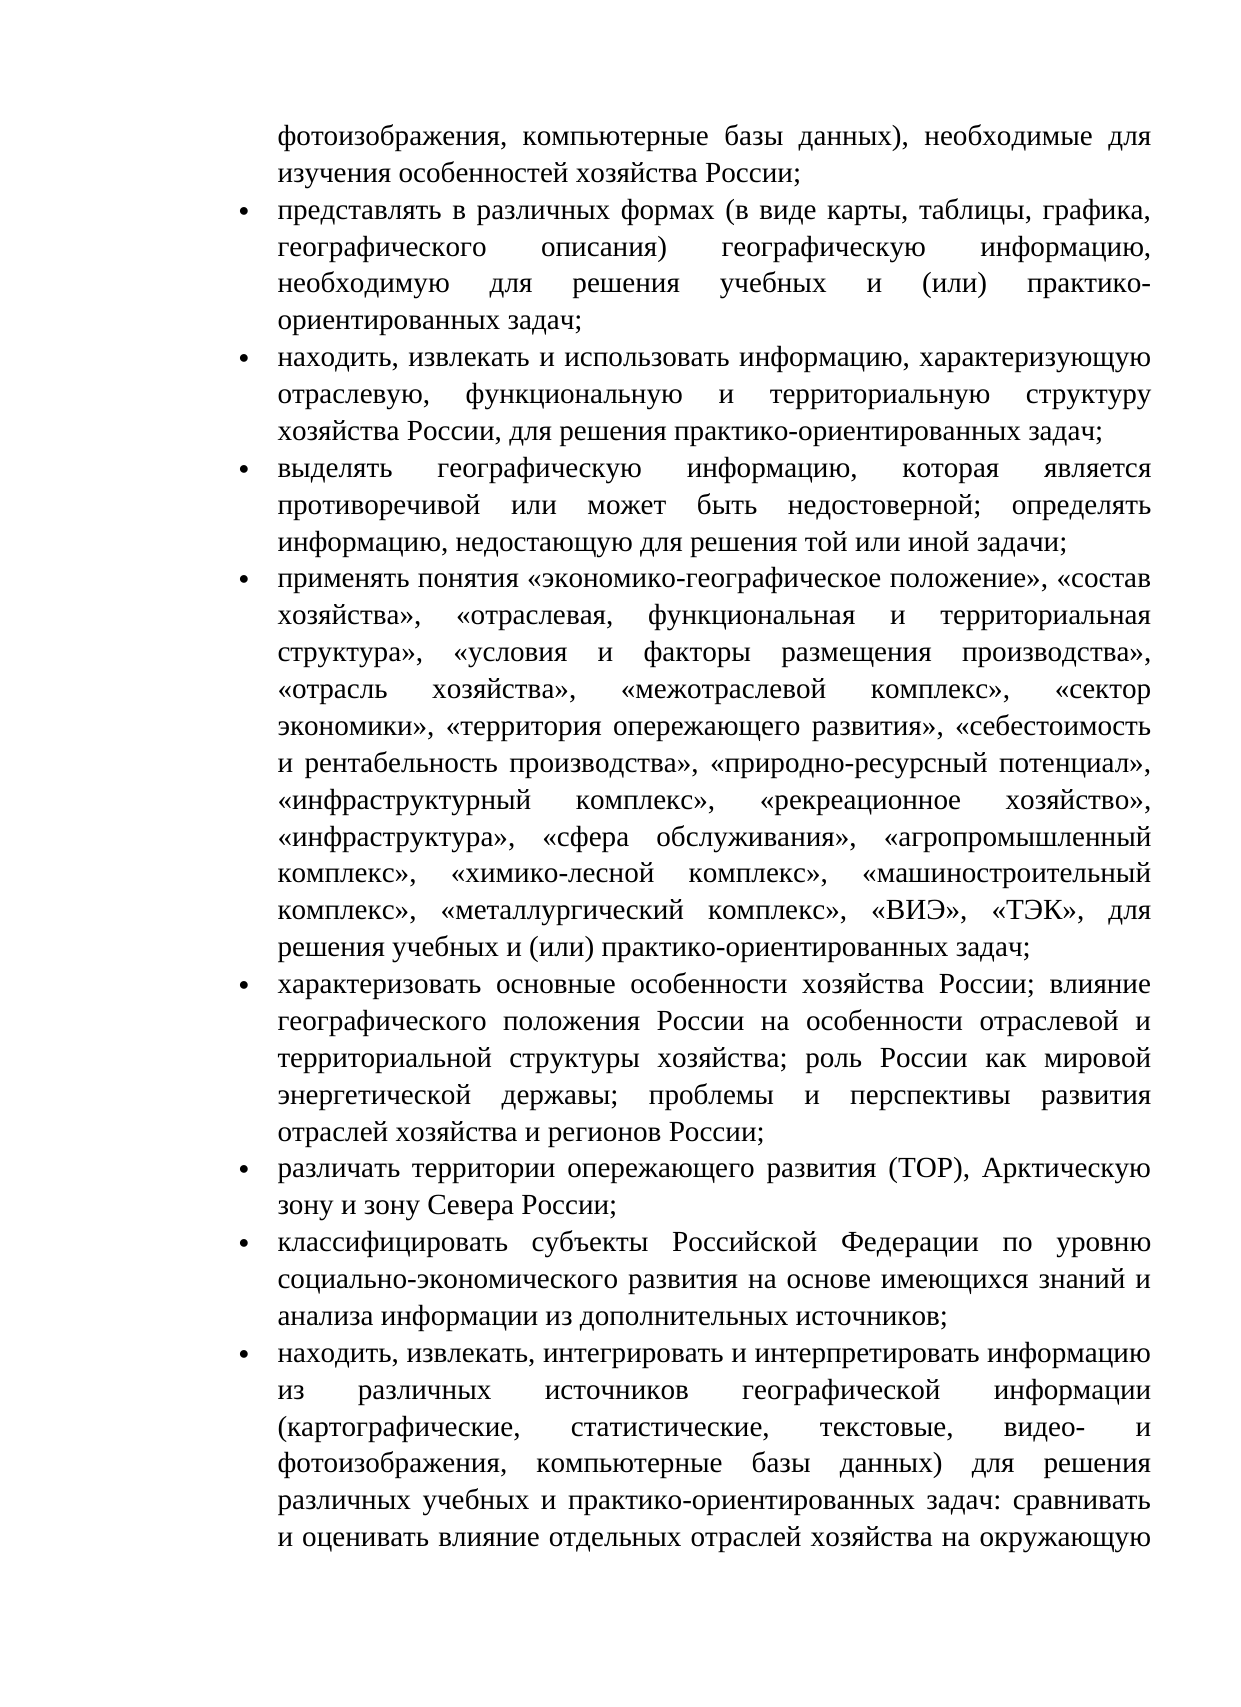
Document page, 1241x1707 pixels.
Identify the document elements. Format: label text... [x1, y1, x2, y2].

list выделять географическую информацию, которая является противоречивой или может быть недостоверной; определять информацию, недостающую для решения той или иной задачи; [240, 450, 1152, 557]
list характеризовать основные особенности хозяйства России; влияние географического положения России на особенности отраслевой и территориальной структуры хозяйства; роль России как мировой энергетической державы; проблемы и перспективы развития отраслей хозяйства и регионов России; [240, 966, 1152, 1147]
list находить, извлекать и использовать информацию, характеризующую отраслевую, функциональную и территориальную структуру хозяйства России, для решения практико-ориентированных задач; [240, 339, 1152, 447]
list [240, 1335, 1152, 1553]
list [240, 118, 1152, 188]
list представлять в различных формах (в виде карты, таблицы, графика, географического описания) географическую информацию, необходимую для решения учебных и (или) практико-ориентированных задач; [240, 192, 1152, 336]
list применять понятия «экономико-географическое положение», «состав хозяйства», «отраслевая, функциональная и территориальная структура», «условия и факторы размещения производства», «отрасль хозяйства», «межотраслевой комплекс», «сектор экономики», «территория опережающего развития», «себестоимость и рентабельность производства», «природно-ресурсный потенциал», «инфраструктурный комплекс», «рекреационное хозяйство», «инфраструктура», «сфера обслуживания», «агропромышленный комплекс», «химико-лесной комплекс», «машиностроительный комплекс», «металлургический комплекс», «ВИЭ», «ТЭК», для решения учебных и (или) практико-ориентированных задач; [240, 561, 1152, 963]
list классифицировать субъекты Российской Федерации по уровню социально-экономического развития на основе имеющихся знаний и анализа информации из дополнительных источников; [240, 1224, 1152, 1332]
list различать территории опережающего развития (ТОР), Арктическую зону и зону Севера России; [240, 1151, 1152, 1221]
